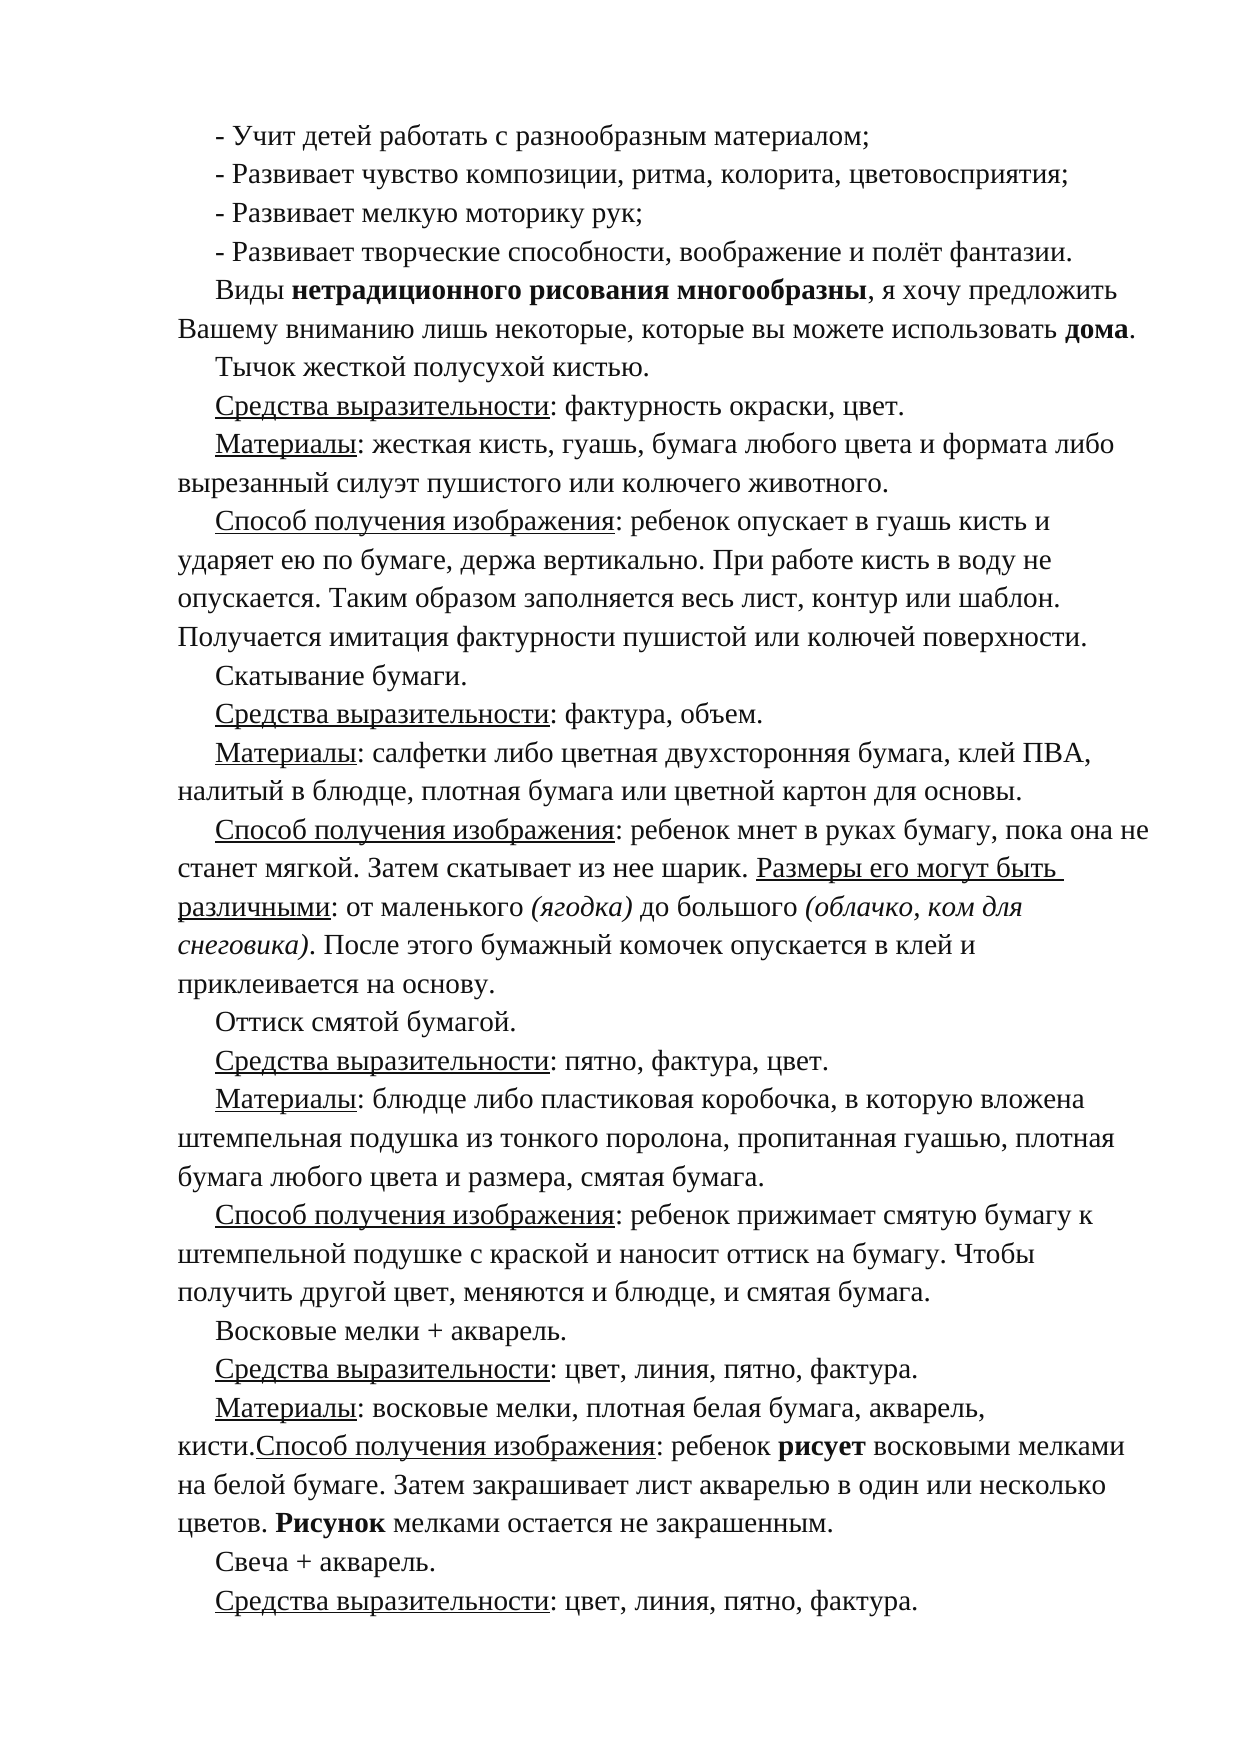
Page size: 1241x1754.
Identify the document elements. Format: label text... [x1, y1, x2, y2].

text Способ получения изображения: ребенок прижимает смятую бумагу к штемпельной подушке с краской и наносит оттиск на бумагу. Чтобы получить другой цвет, меняются и блюдце, и смятая бумага. [177, 1197, 1152, 1308]
text Оттиск смятой бумагой. [177, 1004, 1152, 1038]
text - Развивает мелкую моторику рук; [177, 195, 1152, 229]
text Средства выразительности: фактура, объем. [177, 696, 1152, 730]
text Тычок жесткой полусухой кистью. [177, 349, 1152, 383]
text - Учит детей работать с разнообразным материалом; [177, 118, 1152, 152]
text - Развивает чувство композиции, ритма, колорита, цветовосприятия; [177, 157, 1152, 190]
text Материалы: салфетки либо цветная двухсторонняя бумага, клей ПВА, налитый в блюдце, плотная бумага или цветной картон для основы. [177, 735, 1152, 807]
text Способ получения изображения: ребенок опускает в гуашь кисть и ударяет ею по бумаге, держа вертикально. При работе кисть в воду не опускается. Таким образом заполняется весь лист, контур или шаблон. Получается имитация фактурности пушистой или колючей поверхности. [177, 503, 1152, 653]
text Средства выразительности: цвет, линия, пятно, фактура. [177, 1583, 1152, 1616]
text Виды нетрадиционного рисования многообразны, я хочу предложить Вашему вниманию лишь некоторые, которые вы можете использовать дома. [177, 272, 1152, 344]
text Средства выразительности: пятно, фактура, цвет. [177, 1043, 1152, 1077]
text Материалы: жесткая кисть, гуашь, бумага любого цвета и формата либо вырезанный силуэт пушистого или колючего животного. [177, 426, 1152, 498]
text Средства выразительности: цвет, линия, пятно, фактура. [177, 1351, 1152, 1385]
text Средства выразительности: фактурность окраски, цвет. [177, 388, 1152, 421]
text Восковые мелки + акварель. [177, 1313, 1152, 1346]
text Способ получения изображения: ребенок мнет в руках бумагу, пока она не станет мягкой. Затем скатывает из нее шарик. Размеры его могут быть различными: от маленького (ягодка) до большого (облачко, ком для снеговика). После этого бумажный комочек опускается в клей и приклеивается на основу. [177, 812, 1152, 999]
text - Развивает творческие способности, воображение и полёт фантазии. [177, 234, 1152, 267]
text Материалы: блюдце либо пластиковая коробочка, в которую вложена штемпельная подушка из тонкого поролона, пропитанная гуашью, плотная бумага любого цвета и размера, смятая бумага. [177, 1082, 1152, 1192]
text Скатывание бумаги. [177, 658, 1152, 691]
text Свеча + акварель. [177, 1544, 1152, 1578]
text Материалы: восковые мелки, плотная белая бумага, акварель, кисти.Способ получения изображения: ребенок рисует восковыми мелками на белой бумаге. Затем закрашивает лист акварелью в один или несколько цветов. Рисунок мелками остается не закрашенным. [177, 1390, 1152, 1539]
